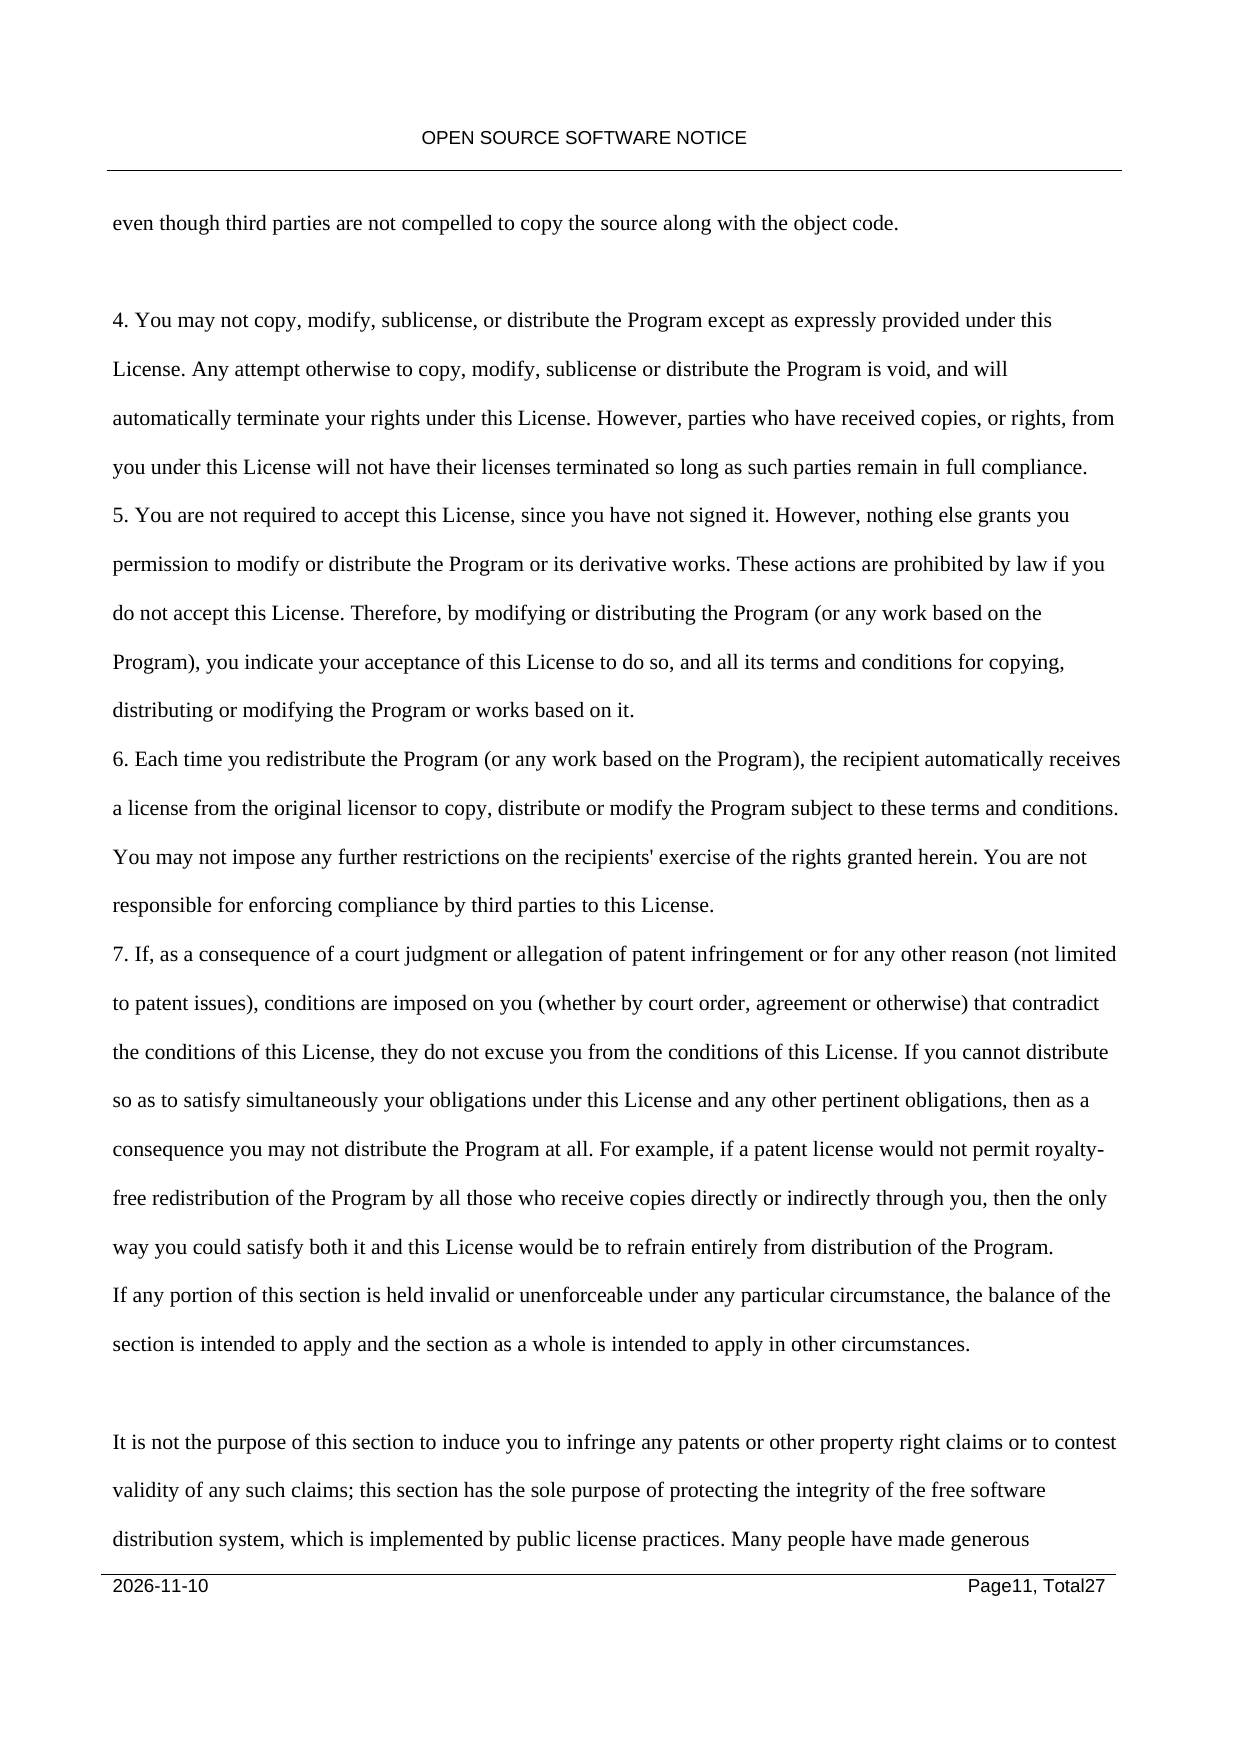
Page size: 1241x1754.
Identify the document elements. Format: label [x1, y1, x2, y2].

text [112, 206, 1128, 1555]
